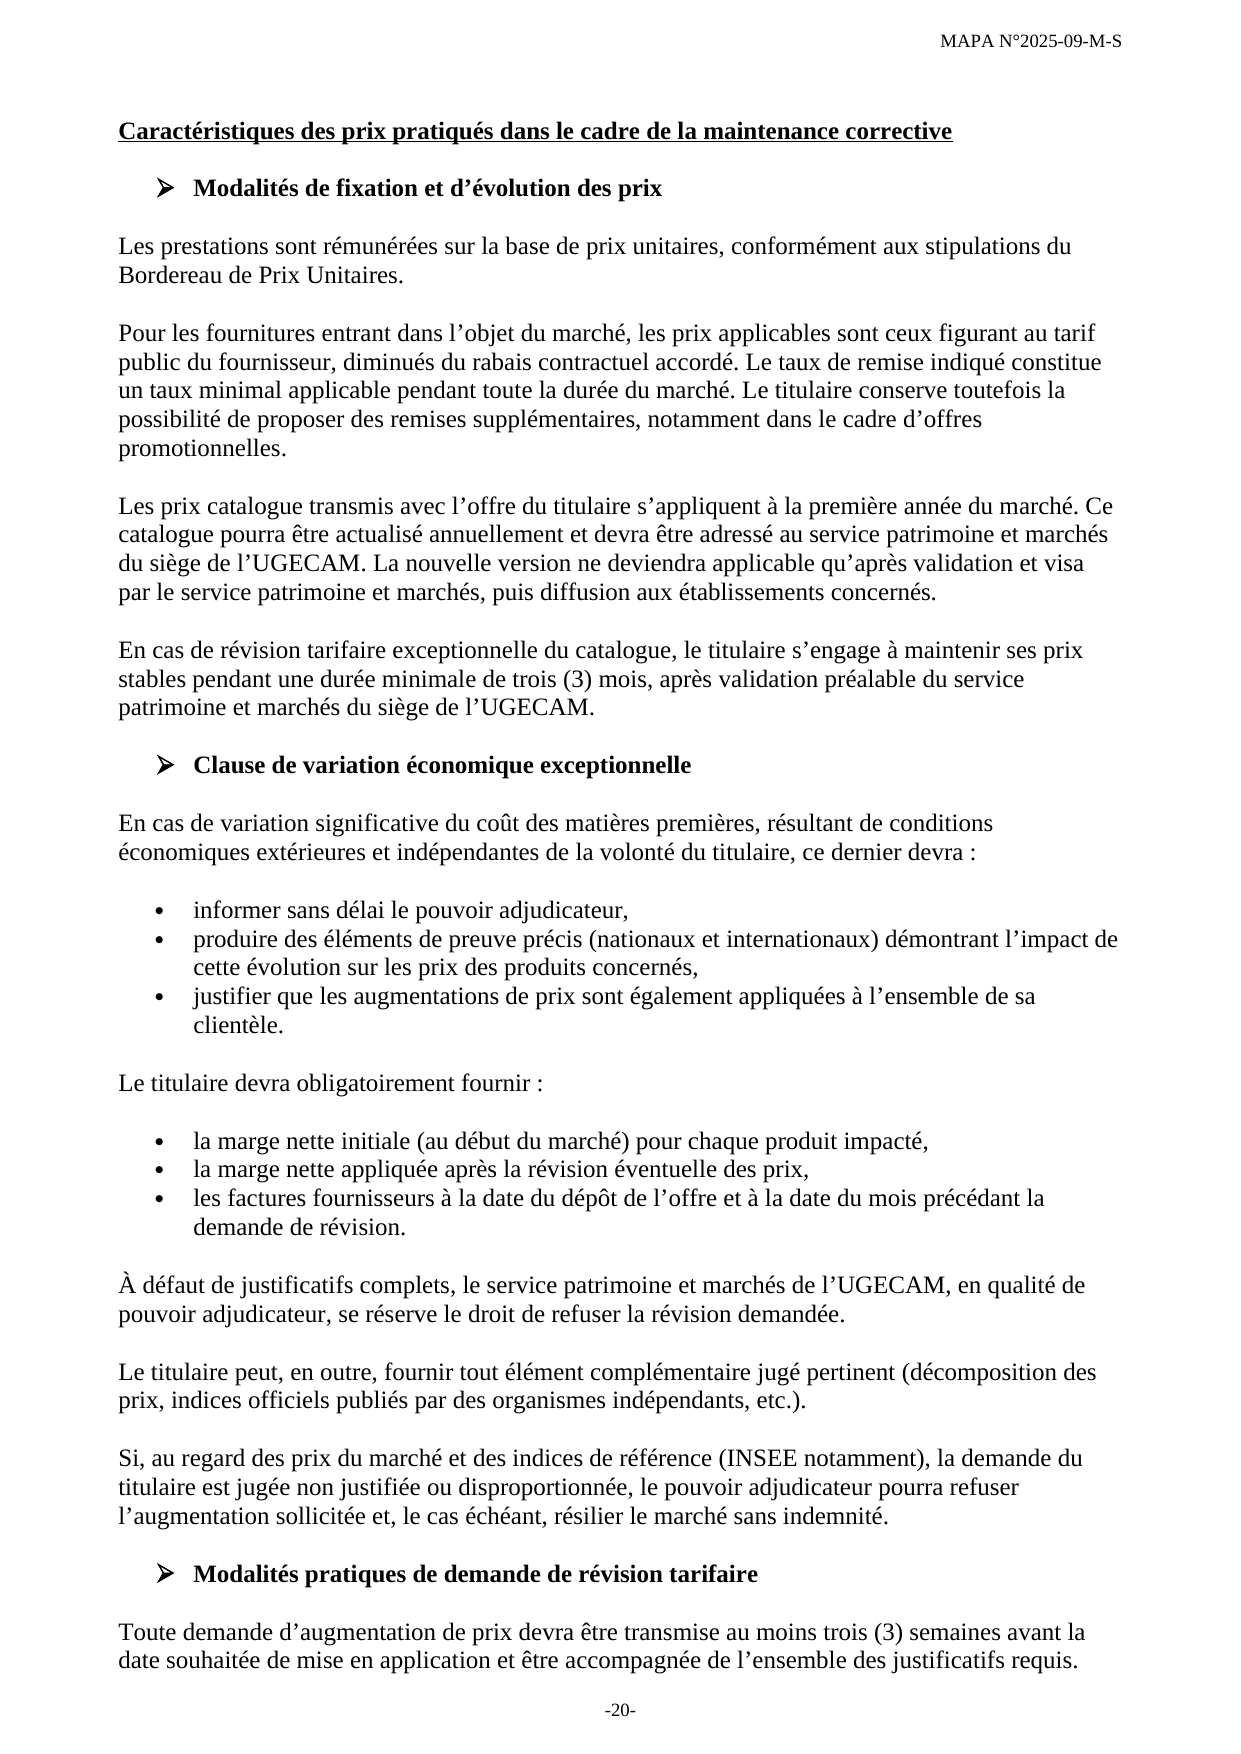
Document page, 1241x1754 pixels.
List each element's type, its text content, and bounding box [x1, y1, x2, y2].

text Si, au regard des prix du marché et des indices de référence (INSEE notamment), la demande du titulaire est jugée non justifiée ou disproportionnée, le pouvoir adjudicateur pourra refuser l’augmentation sollicitée et, le cas échéant, résilier le marché sans indemnité. [118, 1443, 1122, 1529]
list Clause de variation économique exceptionnelle [156, 750, 1122, 779]
text À défaut de justificatifs complets, le service patrimoine et marchés de l’UGECAM, en qualité de pouvoir adjudicateur, se réserve le droit de refuser la révision demandée. [118, 1270, 1122, 1327]
text Les prix catalogue transmis avec l’offre du titulaire s’appliquent à la première année du marché. Ce catalogue pourra être actualisé annuellement et devra être adressé au service patrimoine et marchés du siège de l’UGECAM. La nouvelle version ne deviendra applicable qu’après validation et visa par le service patrimoine et marchés, puis diffusion aux établissements concernés. [118, 491, 1122, 606]
text Toute demande d’augmentation de prix devra être transmise au moins trois (3) semaines avant la date souhaitée de mise en application et être accompagnée de l’ensemble des justificatifs requis. [118, 1617, 1122, 1674]
list les factures fournisseurs à la date du dépôt de l’offre et à la date du mois précédant la demande de révision. [156, 1183, 1122, 1241]
text Le titulaire devra obligatoirement fournir : [118, 1068, 1122, 1097]
list justifier que les augmentations de prix sont également appliquées à l’ensemble de sa clientèle. [156, 981, 1122, 1039]
text Caractéristiques des prix pratiqués dans le cadre de la maintenance corrective [118, 116, 1122, 144]
list produire des éléments de preuve précis (nationaux et internationaux) démontrant l’impact de cette évolution sur les prix des produits concernés, [156, 924, 1122, 981]
text Les prestations sont rémunérées sur la base de prix unitaires, conformément aux stipulations du Bordereau de Prix Unitaires. [118, 231, 1122, 289]
text En cas de révision tarifaire exceptionnelle du catalogue, le titulaire s’engage à maintenir ses prix stables pendant une durée minimale de trois (3) mois, après validation préalable du service patrimoine et marchés du siège de l’UGECAM. [118, 635, 1122, 721]
text En cas de variation significative du coût des matières premières, résultant de conditions économiques extérieures et indépendantes de la volonté du titulaire, ce dernier devra : [118, 808, 1122, 866]
list la marge nette appliquée après la révision éventuelle des prix, [156, 1154, 1122, 1183]
list informer sans délai le pouvoir adjudicateur, [156, 895, 1122, 924]
list la marge nette initiale (au début du marché) pour chaque produit impacté, [156, 1126, 1122, 1154]
list Modalités de fixation et d’évolution des prix [156, 173, 1122, 202]
text Le titulaire peut, en outre, fournir tout élément complémentaire jugé pertinent (décomposition des prix, indices officiels publiés par des organismes indépendants, etc.). [118, 1357, 1122, 1414]
text Pour les fournitures entrant dans l’objet du marché, les prix applicables sont ceux figurant au tarif public du fournisseur, diminués du rabais contractuel accordé. Le taux de remise indiqué constitue un taux minimal applicable pendant toute la durée du marché. Le titulaire conserve toutefois la possibilité de proposer des remises supplémentaires, notamment dans le cadre d’offres promotionnelles. [118, 318, 1122, 462]
list Modalités pratiques de demande de révision tarifaire [156, 1559, 1122, 1587]
